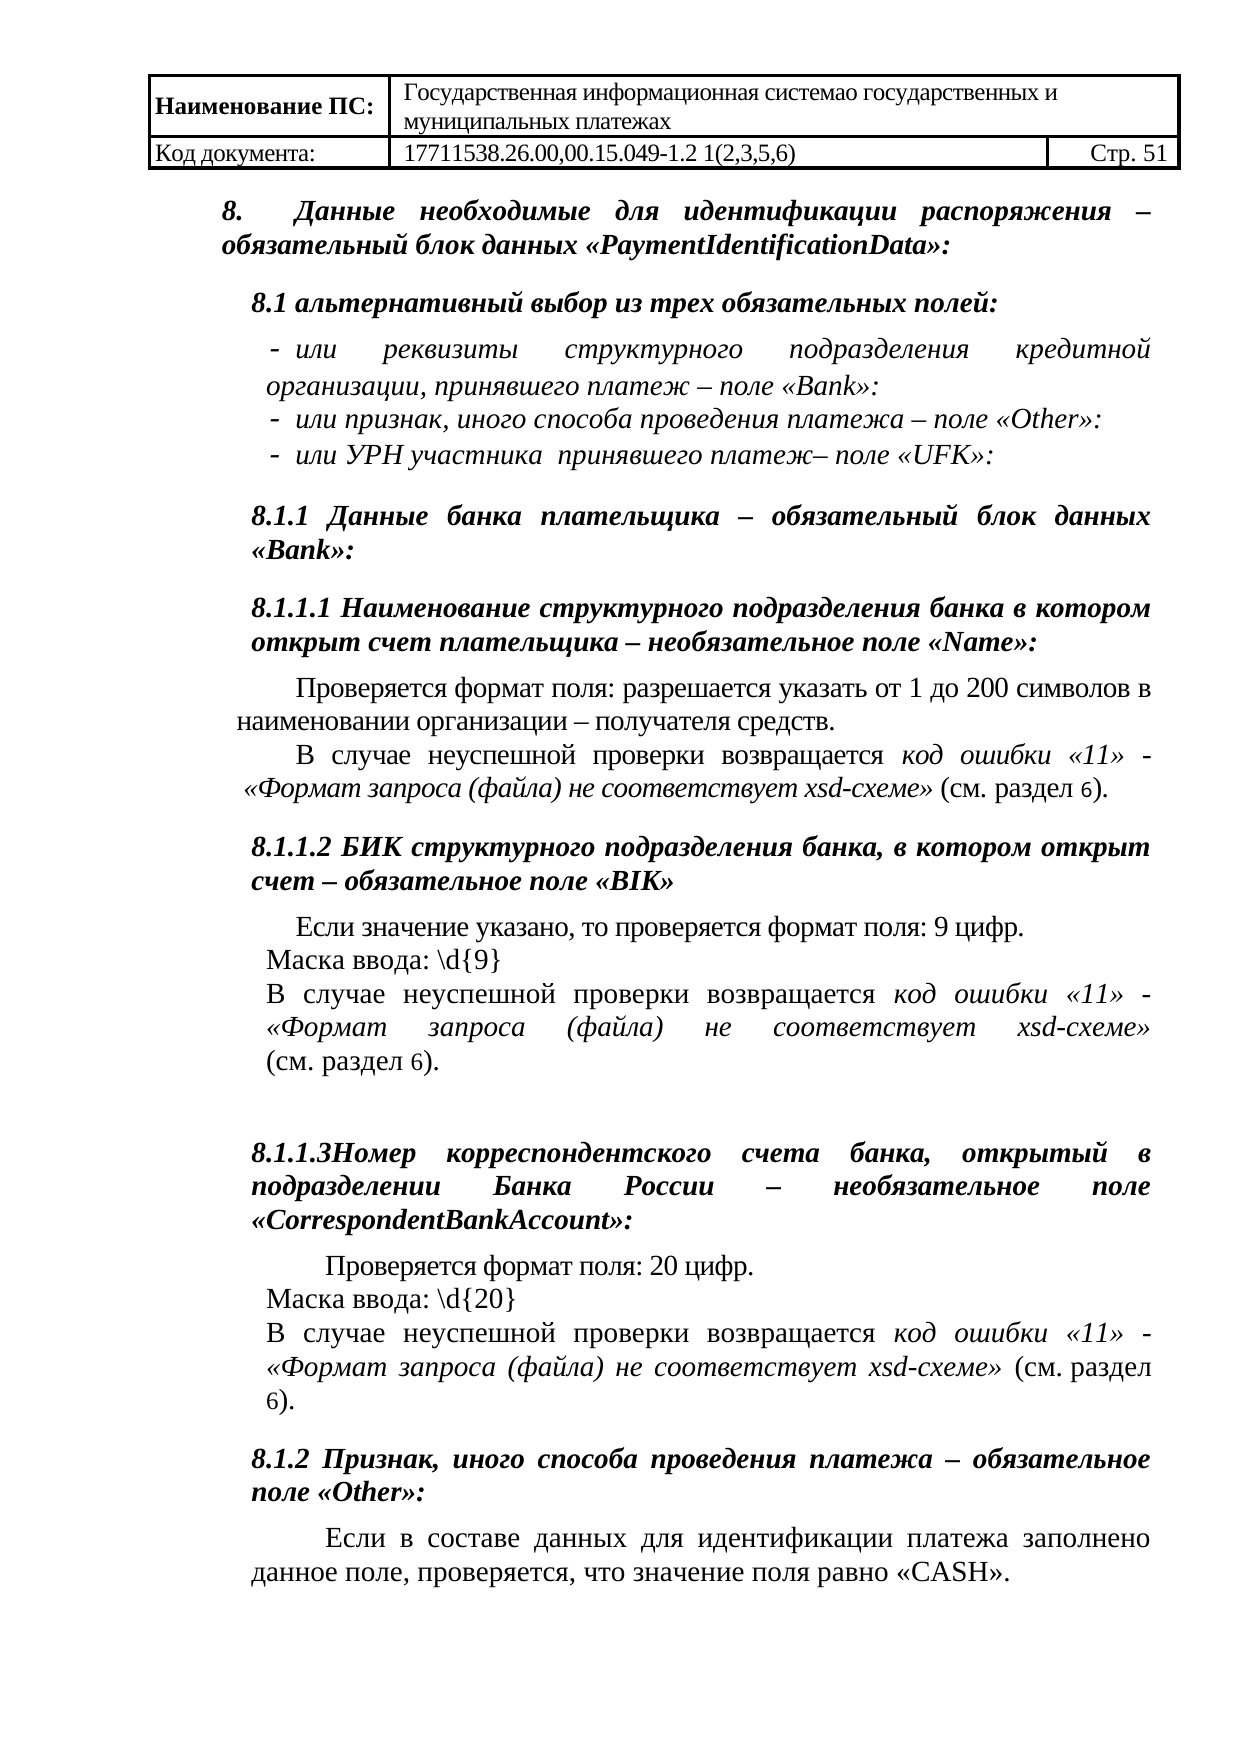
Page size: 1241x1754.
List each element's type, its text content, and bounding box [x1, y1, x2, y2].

text 8.1.1.1 Наименование структурного подразделения банка в котором открыт счет плательщика – необязательное поле «Name»: [251, 590, 1152, 657]
list Проверяется формат поля: разрешается указать от 1 до 200 символов в наименовании организации – получателя средств. [236, 670, 1152, 737]
text Маска ввода: \d{20} [266, 1282, 1152, 1315]
list В случае неуспешной проверки возвращается код ошибки «11» - «Формат запроса (файла) не соответствует xsd-схеме» (см. раздел 6). [236, 737, 1152, 804]
text В случае неуспешной проверки возвращается код ошибки «11» - «Формат запроса (файла) не соответствует xsd-схеме» (см. раздел 6). [266, 976, 1152, 1076]
text В случае неуспешной проверки возвращается код ошибки «11» - «Формат запроса (файла) не соответствует xsd-схеме» (см. раздел 6). [266, 1315, 1152, 1416]
text Если в составе данных для идентификации платежа заполнено данное поле, проверяется, что значение поля равно «CASH». [251, 1520, 1152, 1587]
text 8.1.1.3Номер корреспондентского счета банка, открытый в подразделении Банка России – необязательное поле «CorrespondentBankAccount»: [251, 1135, 1152, 1236]
text 8.1.1.2 БИК структурного подразделения банка, в котором открыт счет – обязательное поле «BIK» [251, 829, 1152, 896]
text 8.1.2 Признак, иного способа проведения платежа – обязательное поле «Other»: [251, 1441, 1152, 1508]
text Маска ввода: \d{9} [266, 942, 1152, 976]
list или признак, иного способа проведения платежа – поле «Other»: [266, 401, 1152, 437]
list Если значение указано, то проверяется формат поля: 9 цифр. [236, 909, 1152, 942]
list или УРН участника принявшего платеж– поле «UFK»: [266, 437, 1152, 473]
list Проверяется формат поля: 20 цифр. [266, 1248, 1152, 1282]
list Данные необходимые для идентификации распоряжения – обязательный блок данных «PaymentIdentificationData»: [222, 193, 1152, 261]
list или реквизиты структурного подразделения кредитной организации, принявшего платеж – поле «Bank»: [266, 332, 1152, 401]
text 8.1 альтернативный выбор из трех обязательных полей: [251, 286, 1152, 319]
text 8.1.1 Данные банка плательщика – обязательный блок данных «Bank»: [251, 498, 1152, 565]
